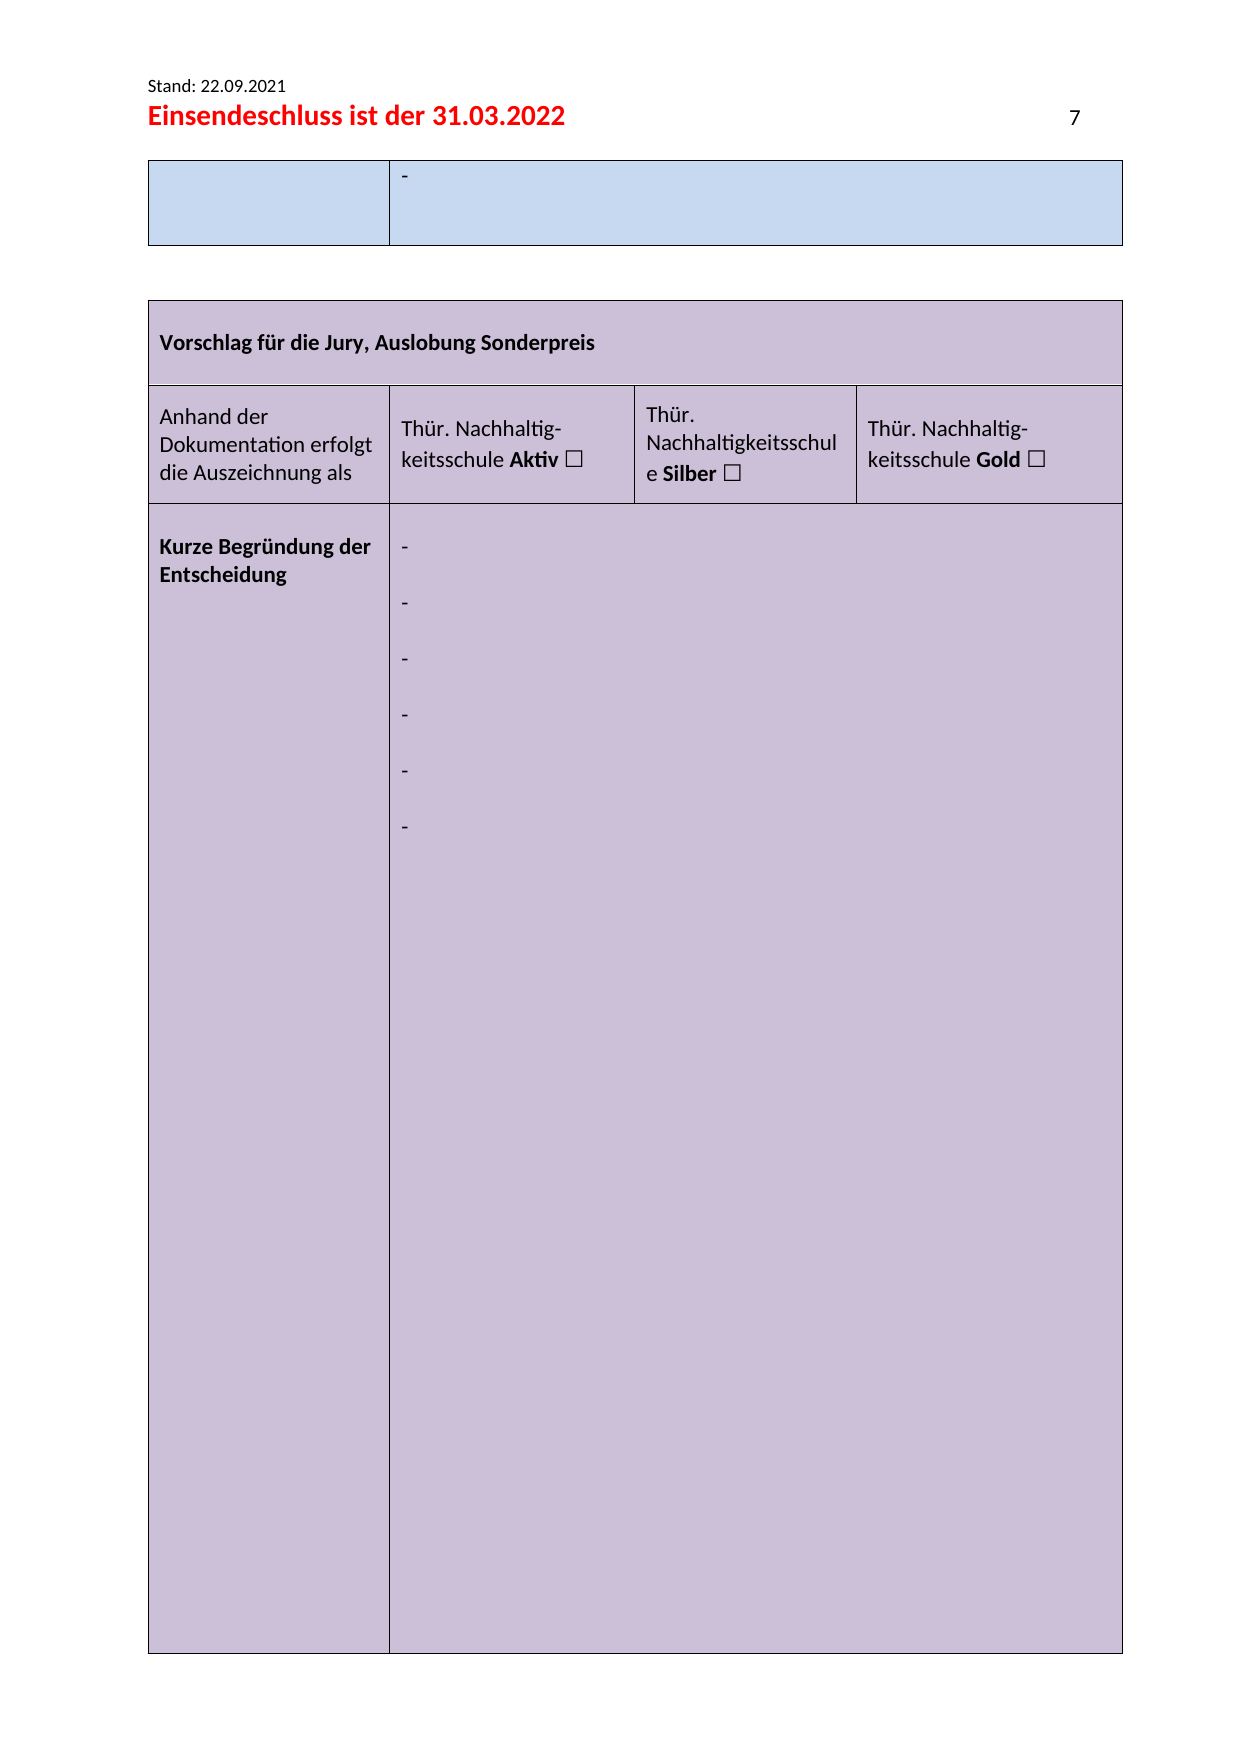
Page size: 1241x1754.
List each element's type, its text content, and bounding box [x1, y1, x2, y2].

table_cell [149, 161, 389, 245]
table_cell Thür. Nachhaltig- keitsschule Gold ☐ [857, 386, 1122, 503]
table_cell Anhand der Dokumentation erfolgt die Auszeichnung als [149, 386, 389, 503]
table_cell - - - - - - - - - [390, 161, 1122, 245]
table_header Vorschlag für die Jury, Auslobung Sonderpreis [149, 301, 1122, 384]
table_cell Thür. Nachhaltigkeitsschule Silber ☐ [635, 386, 856, 503]
table_cell - - - - - - [390, 504, 1122, 1653]
table_cell Thür. Nachhaltig- keitsschule Aktiv ☐ [390, 386, 634, 503]
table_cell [149, 504, 389, 1653]
